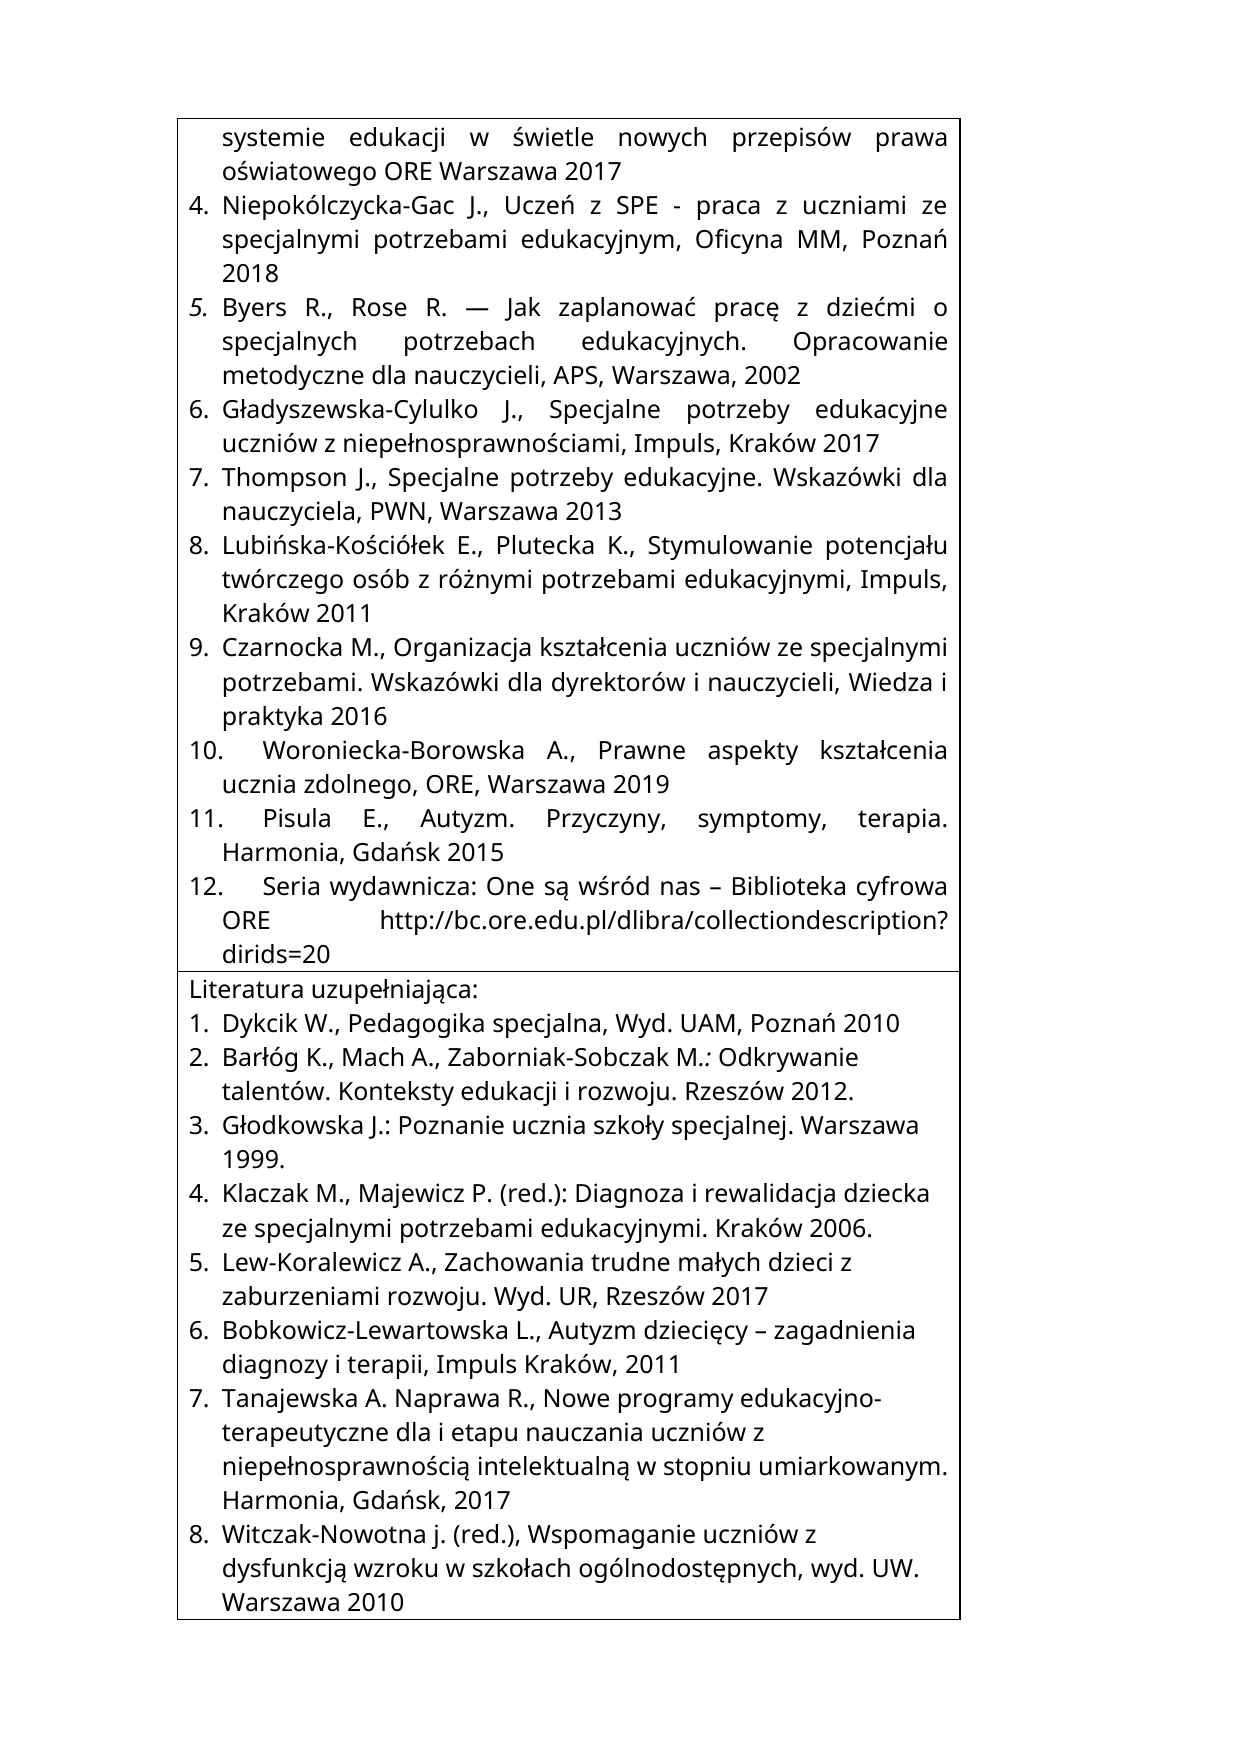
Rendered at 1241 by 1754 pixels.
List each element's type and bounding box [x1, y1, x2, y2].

table_header [178, 119, 959, 971]
table_cell [178, 972, 959, 1619]
